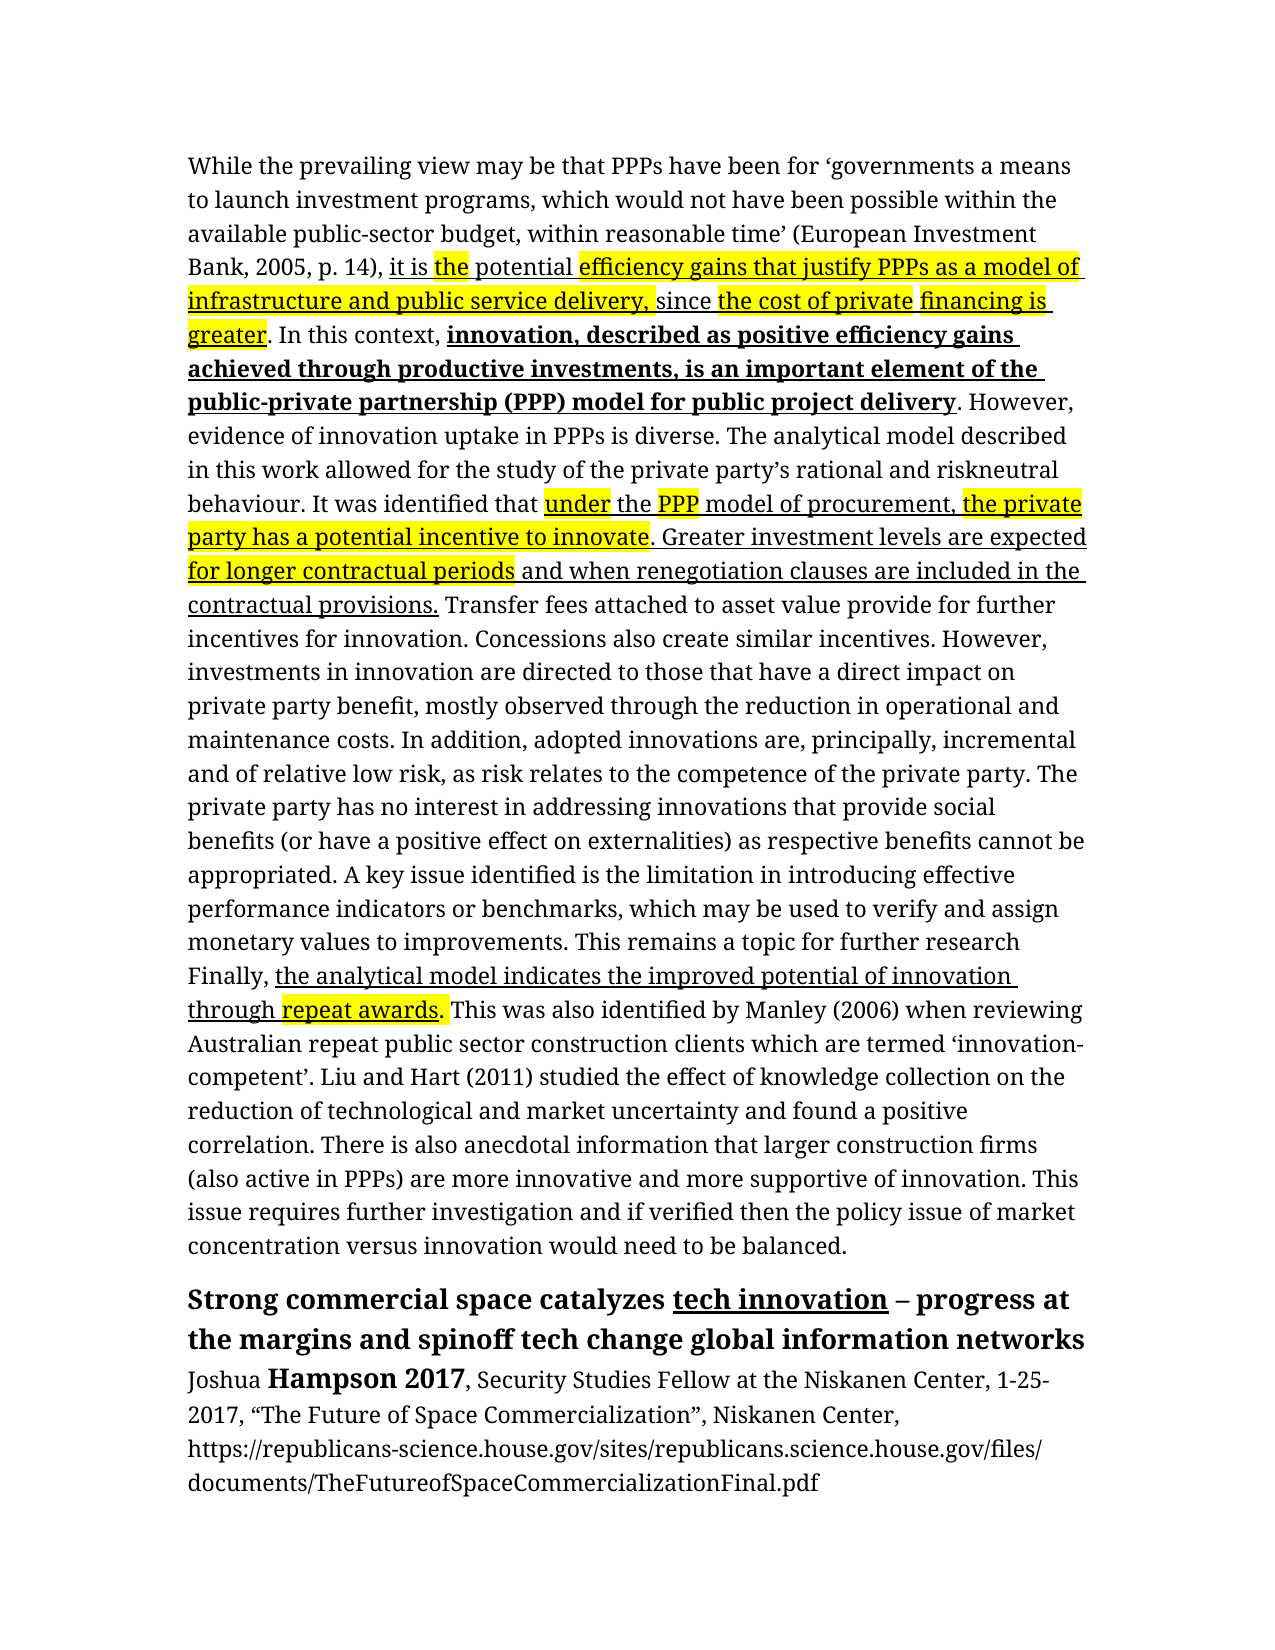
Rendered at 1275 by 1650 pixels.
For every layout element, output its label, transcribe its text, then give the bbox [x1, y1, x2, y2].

subtitle Strong commercial space catalyzes tech innovation – progress at the margins and spinoff tech change global information networks [187, 1280, 1087, 1357]
text While the prevailing view may be that PPPs have been for ‘governments a means to launch investment programs, which would not have been possible within the available public-sector budget, within reasonable time’ (European Investment Bank, 2005, p. 14), it is the potential efficiency gains that justify PPPs as a model of infrastructure and public service delivery, since the cost of private financing is greater. In this context, innovation, described as positive efficiency gains achieved through productive investments, is an important element of the public-private partnership (PPP) model for public project delivery. However, evidence of innovation uptake in PPPs is diverse. The analytical model described in this work allowed for the study of the private party’s rational and riskneutral behaviour. It was identified that under the PPP model of procurement, the private party has a potential incentive to innovate. Greater investment levels are expected for longer contractual periods and when renegotiation clauses are included in the contractual provisions. Transfer fees attached to asset value provide for further incentives for innovation. Concessions also create similar incentives. However, investments in innovation are directed to those that have a direct impact on private party benefit, mostly observed through the reduction in operational and maintenance costs. In addition, adopted innovations are, principally, incremental and of relative low risk, as risk relates to the competence of the private party. The private party has no interest in addressing innovations that provide social benefits (or have a positive effect on externalities) as respective benefits cannot be appropriated. A key issue identified is the limitation in introducing effective performance indicators or benchmarks, which may be used to verify and assign monetary values to improvements. This remains a topic for further research Finally, the analytical model indicates the improved potential of innovation through repeat awards. This was also identified by Manley (2006) when reviewing Australian repeat public sector construction clients which are termed ‘innovation-competent’. Liu and Hart (2011) studied the effect of knowledge collection on the reduction of technological and market uncertainty and found a positive correlation. There is also anecdotal information that larger construction firms (also active in PPPs) are more innovative and more supportive of innovation. This issue requires further investigation and if verified then the policy issue of market concentration versus innovation would need to be balanced. [187, 549, 1087, 1261]
text While the prevailing view may be that PPPs have been for ‘governments a means to launch investment programs, which would not have been possible within the available public-sector budget, within reasonable time’ (European Investment Bank, 2005, p. 14), it is the potential efficiency gains that justify PPPs as a model of infrastructure and public service delivery, since the cost of private financing is greater. In this context, innovation, described as positive efficiency gains achieved through productive investments, is an important element of the public-private partnership (PPP) model for public project delivery. However, evidence of innovation uptake in PPPs is diverse. The analytical model described in this work allowed for the study of the private party’s rational and riskneutral behaviour. It was identified that under the PPP model of procurement, the private party has a potential incentive to innovate. Greater investment levels are expected for longer contractual periods and when renegotiation clauses are included in the contractual provisions. Transfer fees attached to asset value provide for further incentives for innovation. Concessions also create similar incentives. However, investments in innovation are directed to those that have a direct impact on private party benefit, mostly observed through the reduction in operational and maintenance costs. In addition, adopted innovations are, principally, incremental and of relative low risk, as risk relates to the competence of the private party. The private party has no interest in addressing innovations that provide social benefits (or have a positive effect on externalities) as respective benefits cannot be appropriated. A key issue identified is the limitation in introducing effective performance indicators or benchmarks, which may be used to verify and assign monetary values to improvements. This remains a topic for further research Finally, the analytical model indicates the improved potential of innovation through repeat awards. This was also identified by Manley (2006) when reviewing Australian repeat public sector construction clients which are termed ‘innovation-competent’. Liu and Hart (2011) studied the effect of knowledge collection on the reduction of technological and market uncertainty and found a positive correlation. There is also anecdotal information that larger construction firms (also active in PPPs) are more innovative and more supportive of innovation. This issue requires further investigation and if verified then the policy issue of market concentration versus innovation would need to be balanced. [187, 150, 1087, 548]
text Joshua Hampson 2017, Security Studies Fellow at the Niskanen Center, 1-25-2017, “The Future of Space Commercialization”, Niskanen Center, https://republicans-science.house.gov/sites/republicans.science.house.gov/files/documents/TheFutureofSpaceCommercializationFinal.pdf [187, 1360, 1087, 1498]
